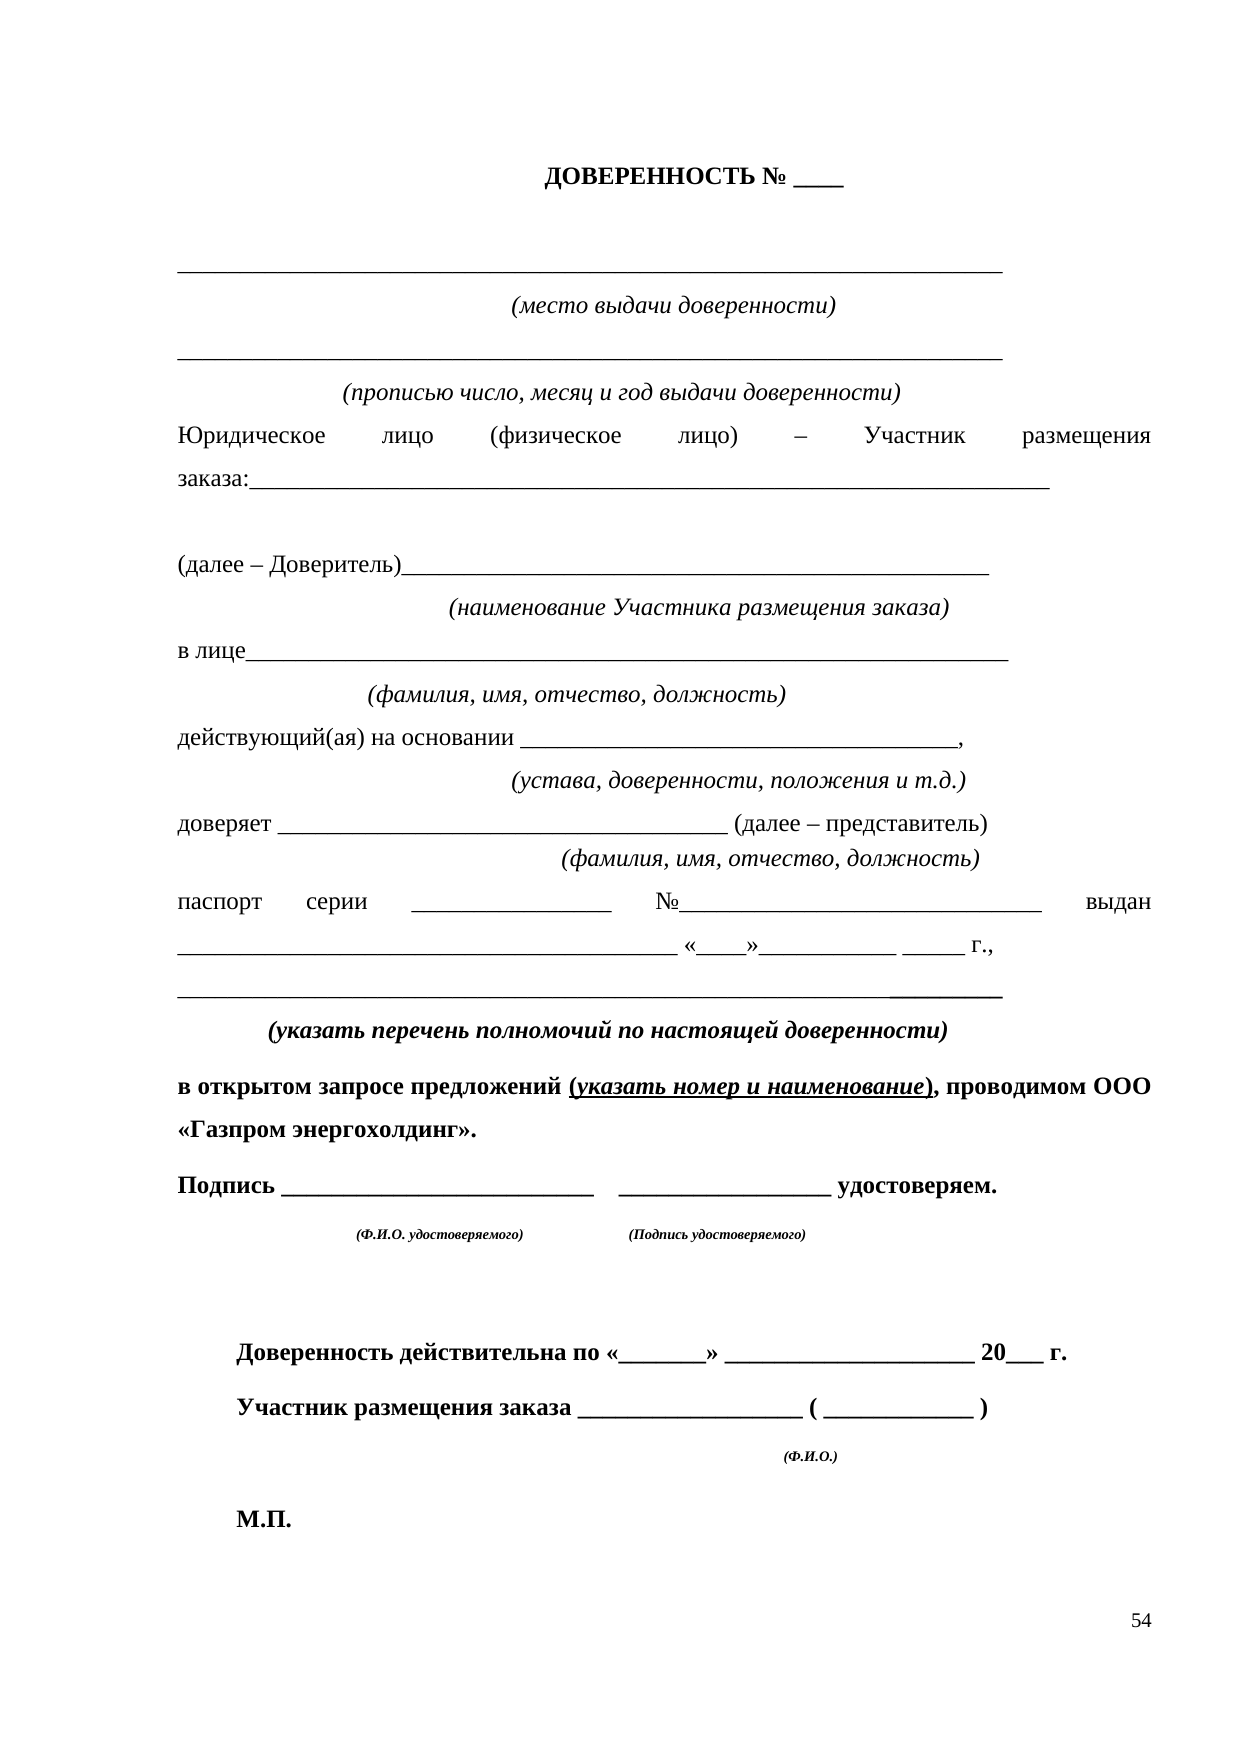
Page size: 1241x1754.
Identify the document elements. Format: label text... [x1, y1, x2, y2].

text (Ф.И.О.) [177, 1448, 1152, 1477]
text __________________________________________________________________ [177, 334, 1152, 362]
text Подпись _________________________ _________________ удостоверяем. [177, 1170, 1152, 1199]
text Участник размещения заказа __________________ ( ____________ ) [177, 1392, 1152, 1421]
text Доверенность действительна по «_______» ____________________ 20___ г. [177, 1337, 1152, 1366]
subtitle доверяет ____________________________________ (далее – представитель) [177, 808, 1152, 837]
text (фамилия, имя, отчество, должность) [177, 843, 1152, 872]
text в лице_____________________________________________________________ [177, 636, 1152, 664]
text (наименование Участника размещения заказа) [177, 592, 1152, 621]
text действующий(ая) на основании ___________________________________, [177, 722, 1152, 751]
text (прописью число, месяц и год выдачи доверенности) [177, 377, 1152, 406]
text в открытом запросе предложений (указать номер и наименование), проводимом ООО «Газпром энергохолдинг». [177, 1071, 1152, 1143]
text паспорт серии ________________ №_____________________________ выдан ________________________________________ «____»___________ _____ г., [177, 886, 1152, 958]
text (указать перечень полномочий по настоящей доверенности) [177, 1016, 1152, 1044]
text __________________________________________________________________ [177, 972, 1152, 1001]
text (Ф.И.О. удостоверяемого) (Подпись удостоверяемого) [177, 1226, 1152, 1254]
text (устава, доверенности, положения и т.д.) [177, 765, 1152, 794]
text (далее – Доверитель)_______________________________________________ [177, 549, 1152, 578]
text М.П. [177, 1504, 1152, 1532]
text Юридическое лицо (физическое лицо) – Участник размещения заказа:________________________________________________________________ [177, 420, 1152, 492]
text (место выдачи доверенности) [177, 291, 1152, 319]
text __________________________________________________________________ [177, 247, 1152, 276]
text ДОВЕРЕННОСТЬ № ____ [177, 161, 1152, 190]
text (фамилия, имя, отчество, должность) [177, 679, 1152, 707]
